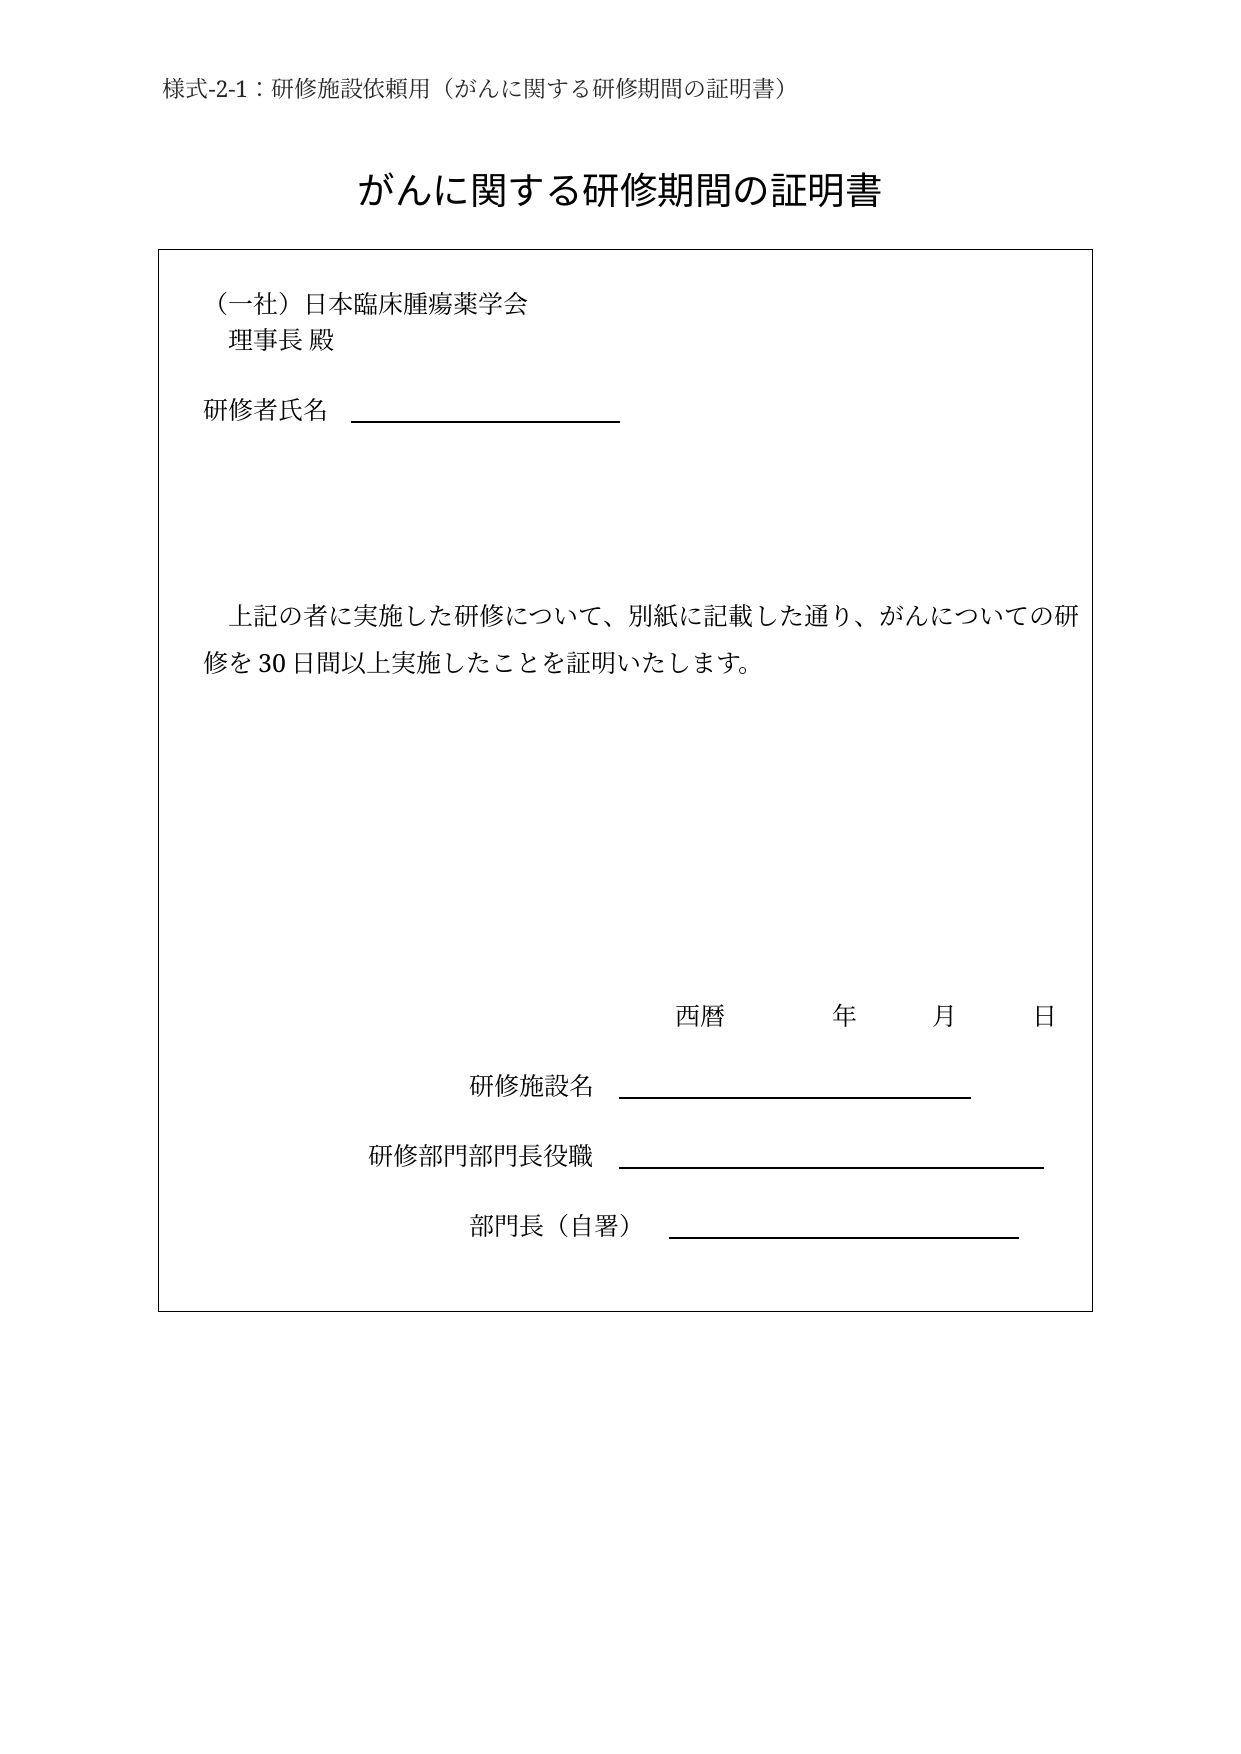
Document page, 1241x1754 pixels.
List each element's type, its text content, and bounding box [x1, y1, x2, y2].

table_header （一社）日本臨床腫瘍薬学会 理事長 殿 研修者氏名 上記の者に実施した研修について、別紙に記載した通り、がんについての研修を30日間以上実施したことを証明いたします。 西暦 年 月 日 研修施設名 研修部門部門長役職 部門長（自署） [159, 250, 1092, 1311]
text がんに関する研修期間の証明書 [148, 161, 1092, 215]
